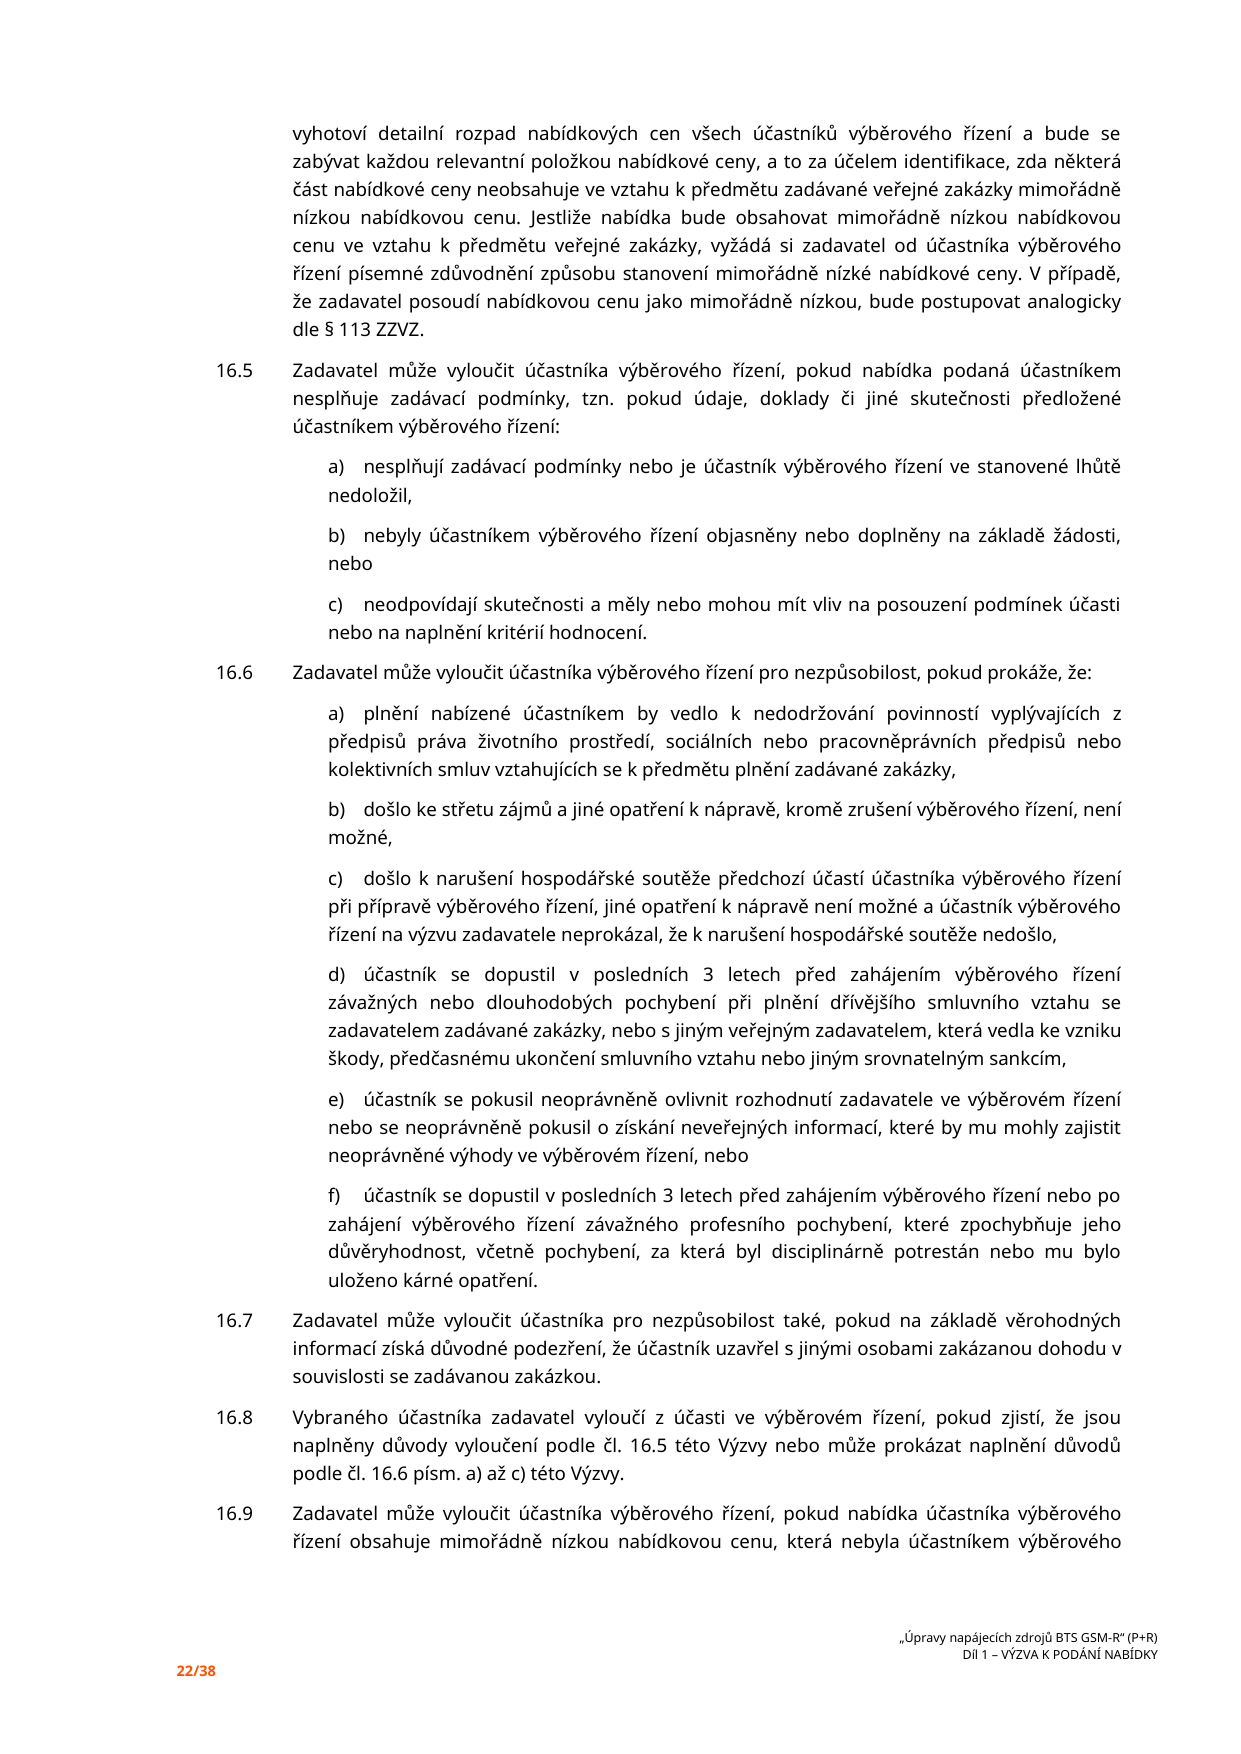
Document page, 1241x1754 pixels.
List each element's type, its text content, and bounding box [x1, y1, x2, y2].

text b) nebyly účastníkem výběrového řízení objasněny nebo doplněny na základě žádosti, nebo [328, 522, 1122, 576]
text Zadavatel může vyloučit účastníka pro nezpůsobilost také, pokud na základě věrohodných informací získá důvodné podezření, že účastník uzavřel s jinými osobami zakázanou dohodu v souvislosti se zadávanou zakázkou. [216, 1307, 1122, 1389]
text a) nesplňují zadávací podmínky nebo je účastník výběrového řízení ve stanovené lhůtě nedoložil, [328, 454, 1122, 507]
text Zadavatel může vyloučit účastníka výběrového řízení, pokud nabídka podaná účastníkem nesplňuje zadávací podmínky, tzn. pokud údaje, doklady či jiné skutečnosti předložené účastníkem výběrového řízení: [216, 357, 1122, 439]
text a) plnění nabízené účastníkem by vedlo k nedodržování povinností vyplývajících z předpisů práva životního prostředí, sociálních nebo pracovněprávních předpisů nebo kolektivních smluv vztahujících se k předmětu plnění zadávané zakázky, [328, 700, 1122, 782]
text c) došlo k narušení hospodářské soutěže předchozí účastí účastníka výběrového řízení při přípravě výběrového řízení, jiné opatření k nápravě není možné a účastník výběrového řízení na výzvu zadavatele neprokázal, že k narušení hospodářské soutěže nedošlo, [328, 865, 1122, 947]
text b) došlo ke střetu zájmů a jiné opatření k nápravě, kromě zrušení výběrového řízení, není možné, [328, 797, 1122, 850]
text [216, 1501, 1122, 1554]
text d) účastník se dopustil v posledních 3 letech před zahájením výběrového řízení závažných nebo dlouhodobých pochybení při plnění dřívějšího smluvního vztahu se zadavatelem zadávané zakázky, nebo s jiným veřejným zadavatelem, která vedla ke vzniku škody, předčasnému ukončení smluvního vztahu nebo jiným srovnatelným sankcím, [328, 962, 1122, 1071]
text c) neodpovídají skutečnosti a měly nebo mohou mít vliv na posouzení podmínek účasti nebo na naplnění kritérií hodnocení. [328, 591, 1122, 644]
text f) účastník se dopustil v posledních 3 letech před zahájením výběrového řízení nebo po zahájení výběrového řízení závažného profesního pochybení, které zpochybňuje jeho důvěryhodnost, včetně pochybení, za která byl disciplinárně potrestán nebo mu bylo uloženo kárné opatření. [328, 1183, 1122, 1292]
text e) účastník se pokusil neoprávněně ovlivnit rozhodnutí zadavatele ve výběrovém řízení nebo se neoprávněně pokusil o získání neveřejných informací, které by mu mohly zajistit neoprávněné výhody ve výběrovém řízení, nebo [328, 1086, 1122, 1168]
text Vybraného účastníka zadavatel vyloučí z účasti ve výběrovém řízení, pokud zjistí, že jsou naplněny důvody vyloučení podle čl. 16.5 této Výzvy nebo může prokázat naplnění důvodů podle čl. 16.6 písm. a) až c) této Výzvy. [216, 1404, 1122, 1486]
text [216, 121, 1122, 342]
text Zadavatel může vyloučit účastníka výběrového řízení pro nezpůsobilost, pokud prokáže, že: [216, 659, 1122, 685]
